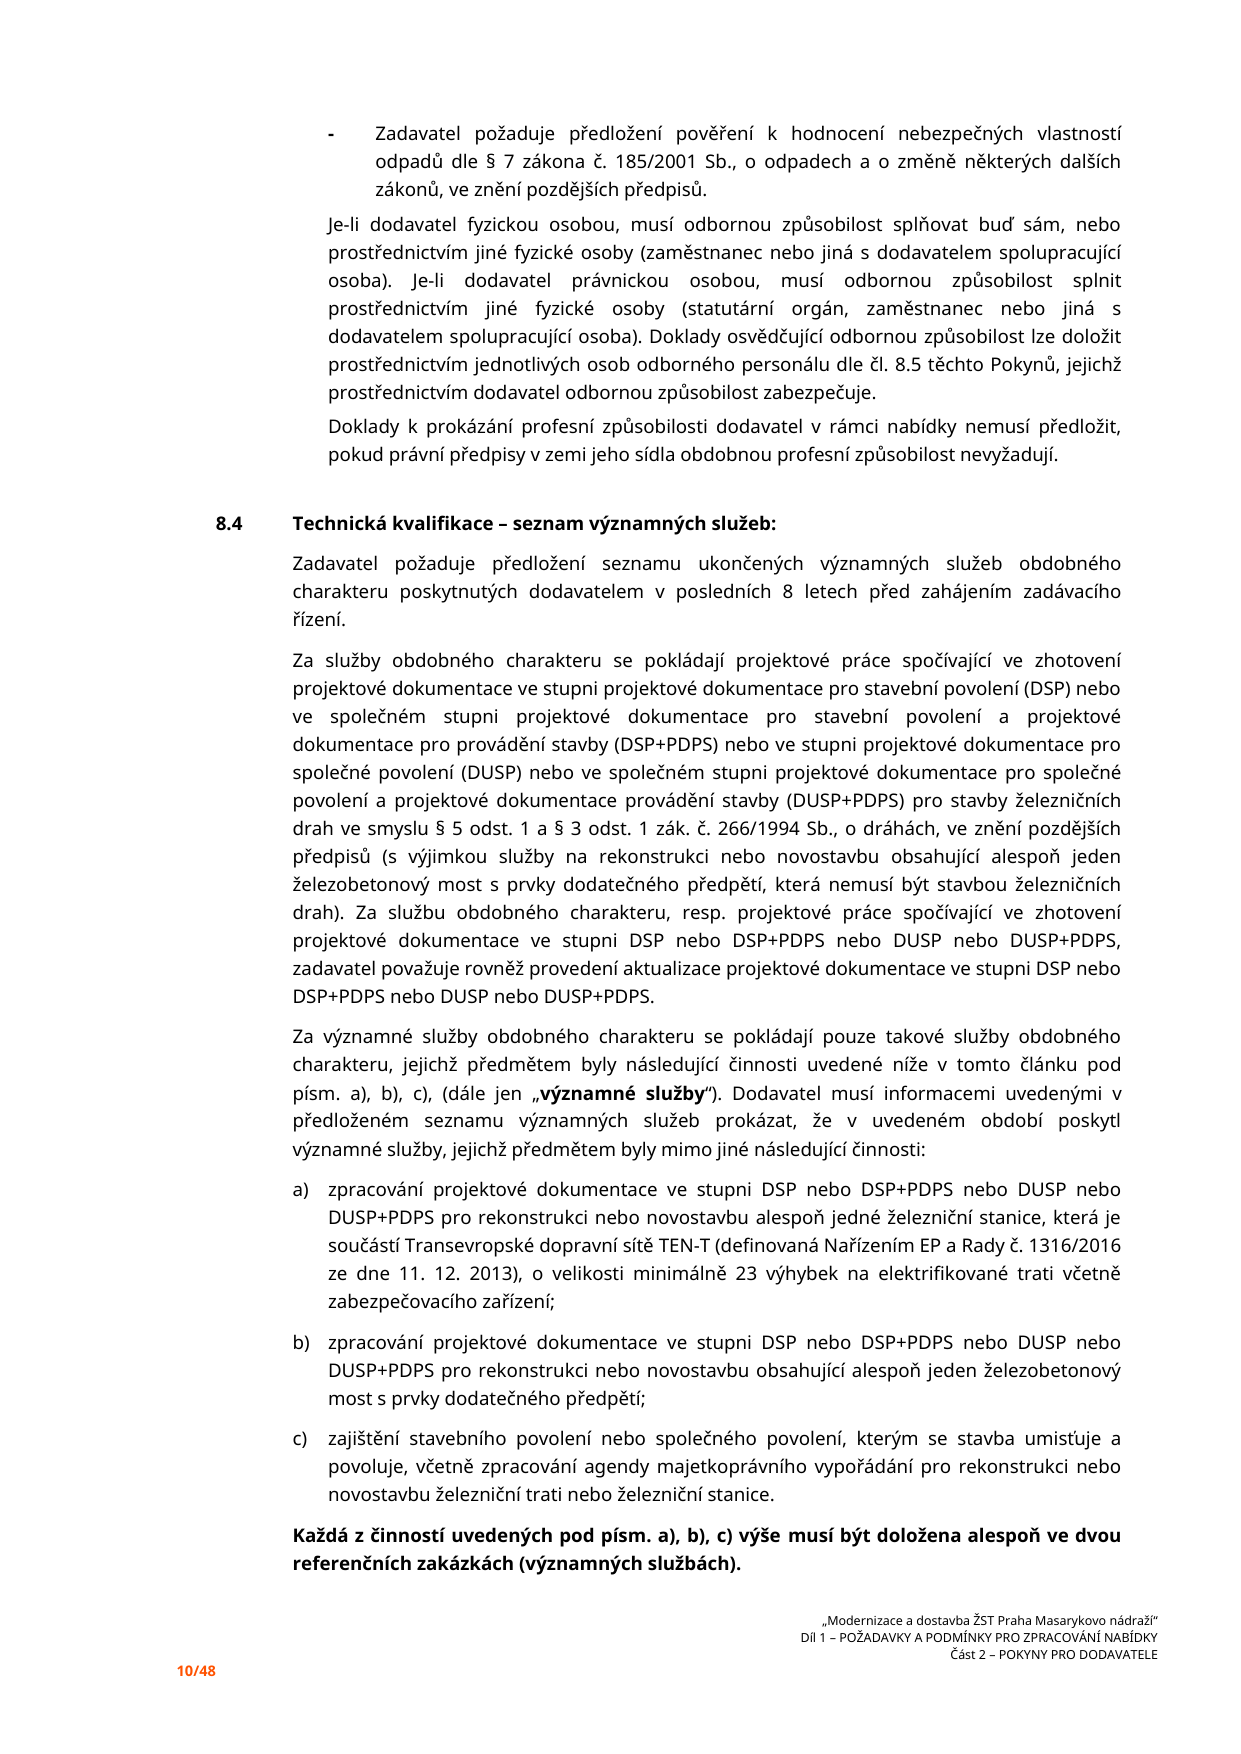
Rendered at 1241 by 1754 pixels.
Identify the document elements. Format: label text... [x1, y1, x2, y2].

list zpracování projektové dokumentace ve stupni DSP nebo DSP+PDPS nebo DUSP nebo DUSP+PDPS pro rekonstrukci nebo novostavbu obsahující alespoň jeden železobetonový most s prvky dodatečného předpětí; [292, 1329, 1122, 1411]
list zpracování projektové dokumentace ve stupni DSP nebo DSP+PDPS nebo DUSP nebo DUSP+PDPS pro rekonstrukci nebo novostavbu alespoň jedné železniční stanice, která je součástí Transevropské dopravní sítě TEN-T (definovaná Nařízením EP a Rady č. 1316/2016 ze dne 11. 12. 2013), o velikosti minimálně 23 výhybek na elektrifikované trati včetně zabezpečovacího zařízení; [292, 1176, 1122, 1314]
text Zadavatel požaduje předložení pověření k hodnocení nebezpečných vlastností odpadů dle § 7 zákona č. 185/2001 Sb., o odpadech a o změně některých dalších zákonů, ve znění pozdějších předpisů. [328, 121, 1122, 202]
text Technická kvalifikace – seznam významných služeb: [216, 510, 1122, 535]
text Za významné služby obdobného charakteru se pokládají pouze takové služby obdobného charakteru, jejichž předmětem byly následující činnosti uvedené níže v tomto článku pod písm. a), b), c), (dále jen „významné služby“). Dodavatel musí informacemi uvedenými v předloženém seznamu významných služeb prokázat, že v uvedeném období poskytl významné služby, jejichž předmětem byly mimo jiné následující činnosti: [292, 1024, 1122, 1161]
text Každá z činností uvedených pod písm. a), b), c) výše musí být doložena alespoň ve dvou referenčních zakázkách (významných službách). [292, 1522, 1122, 1576]
text Zadavatel požaduje předložení seznamu ukončených významných služeb obdobného charakteru poskytnutých dodavatelem v posledních 8 letech před zahájením zadávacího řízení. [292, 550, 1122, 632]
text Za služby obdobného charakteru se pokládají projektové práce spočívající ve zhotovení projektové dokumentace ve stupni projektové dokumentace pro stavební povolení (DSP) nebo ve společném stupni projektové dokumentace pro stavební povolení a projektové dokumentace pro provádění stavby (DSP+PDPS) nebo ve stupni projektové dokumentace pro společné povolení (DUSP) nebo ve společném stupni projektové dokumentace pro společné povolení a projektové dokumentace provádění stavby (DUSP+PDPS) pro stavby železničních drah ve smyslu § 5 odst. 1 a § 3 odst. 1 zák. č. 266/1994 Sb., o dráhách, ve znění pozdějších předpisů (s výjimkou služby na rekonstrukci nebo novostavbu obsahující alespoň jeden železobetonový most s prvky dodatečného předpětí, která nemusí být stavbou železničních drah). Za službu obdobného charakteru, resp. projektové práce spočívající ve zhotovení projektové dokumentace ve stupni DSP nebo DSP+PDPS nebo DUSP nebo DUSP+PDPS, zadavatel považuje rovněž provedení aktualizace projektové dokumentace ve stupni DSP nebo DSP+PDPS nebo DUSP nebo DUSP+PDPS. [292, 647, 1122, 1009]
list Je-li dodavatel fyzickou osobou, musí odbornou způsobilost splňovat buď sám, nebo prostřednictvím jiné fyzické osoby (zaměstnanec nebo jiná s dodavatelem spolupracující osoba). Je-li dodavatel právnickou osobou, musí odbornou způsobilost splnit prostřednictvím jiné fyzické osoby (statutární orgán, zaměstnanec nebo jiná s dodavatelem spolupracující osoba). Doklady osvědčující odbornou způsobilost lze doložit prostřednictvím jednotlivých osob odborného personálu dle čl. 8.5 těchto Pokynů, jejichž prostřednictvím dodavatel odbornou způsobilost zabezpečuje. [328, 211, 1122, 404]
list zajištění stavebního povolení nebo společného povolení, kterým se stavba umisťuje a povoluje, včetně zpracování agendy majetkoprávního vypořádání pro rekonstrukci nebo novostavbu železniční trati nebo železniční stanice. [292, 1426, 1122, 1507]
list Doklady k prokázání profesní způsobilosti dodavatel v rámci nabídky nemusí předložit, pokud právní předpisy v zemi jeho sídla obdobnou profesní způsobilost nevyžadují. [328, 413, 1122, 467]
